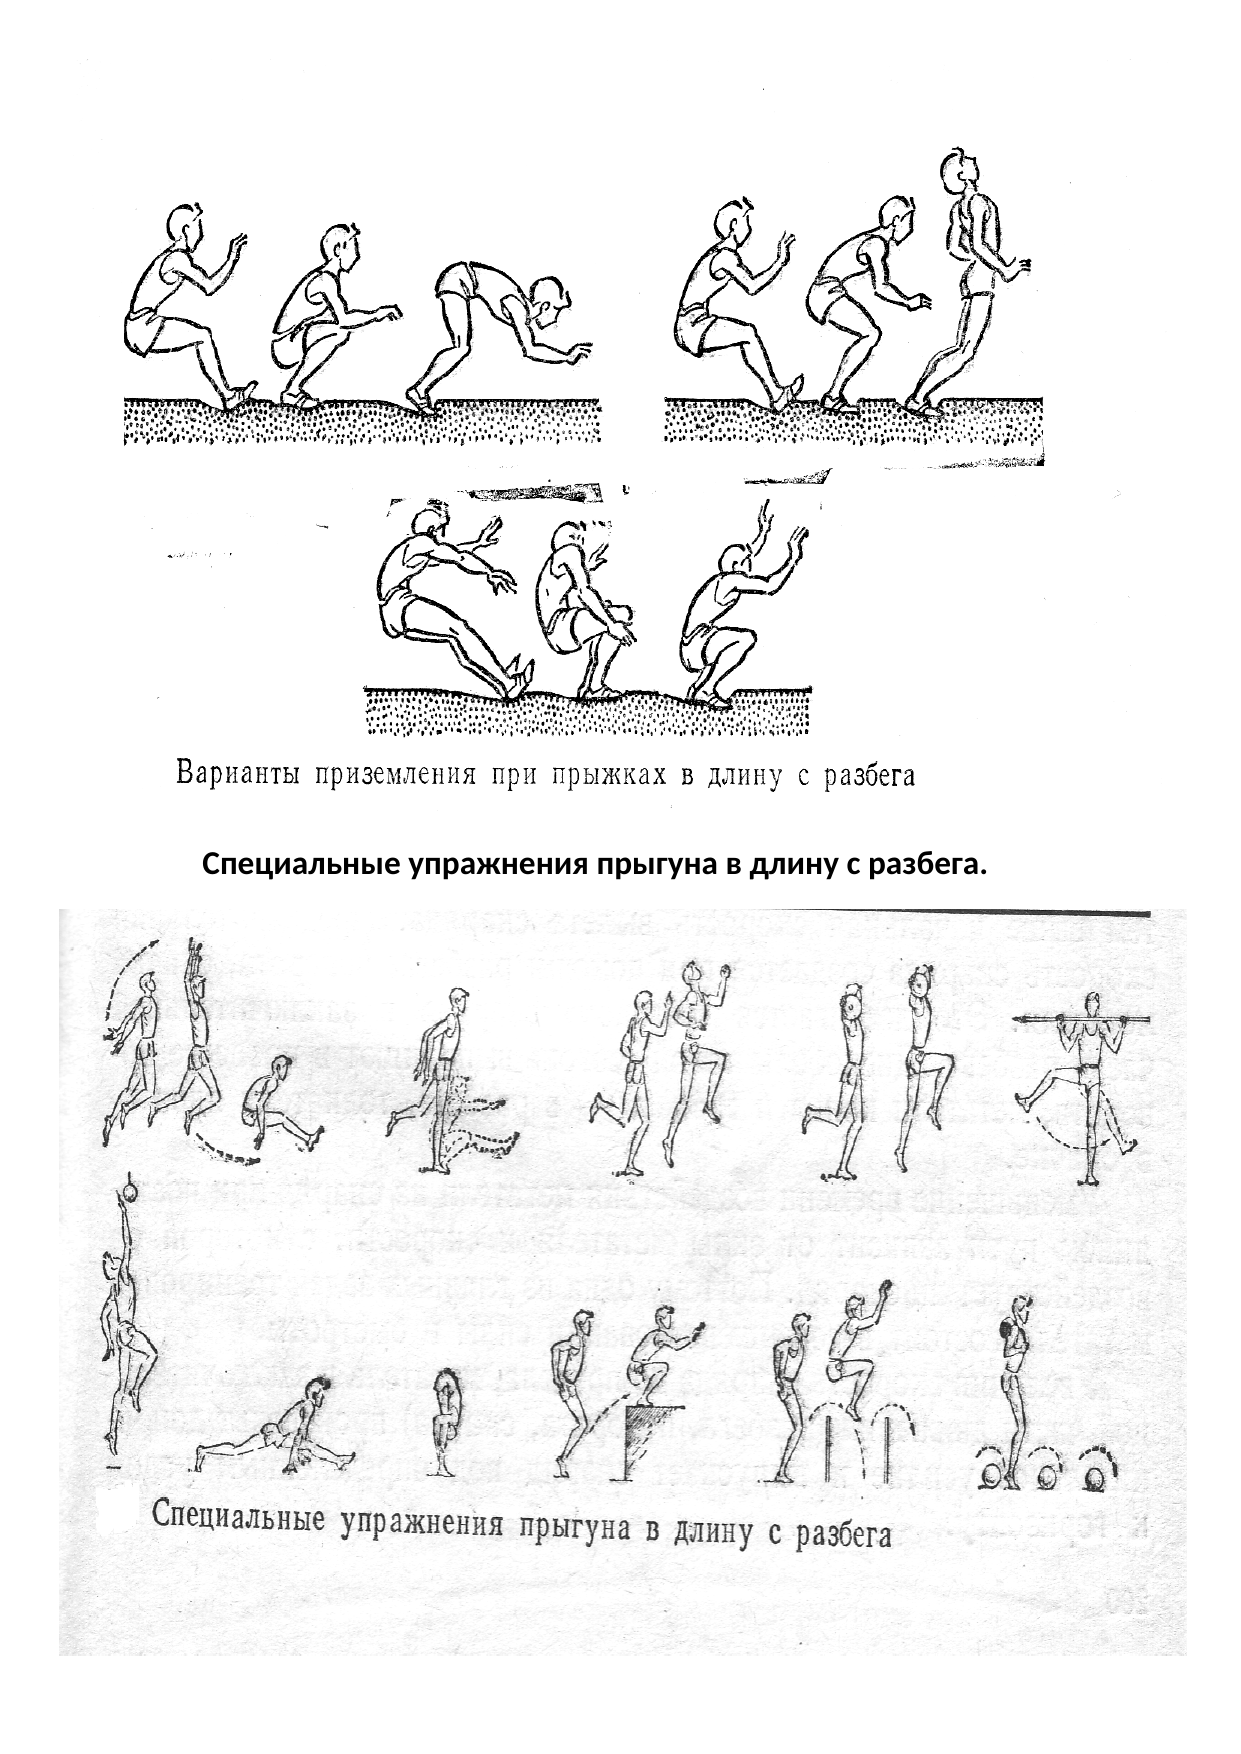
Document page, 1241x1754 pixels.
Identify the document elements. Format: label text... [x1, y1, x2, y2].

text Специальные упражнения прыгуна в длину с разбега. [59, 842, 1181, 883]
picture [59, 909, 1187, 1656]
picture [59, 59, 1169, 818]
